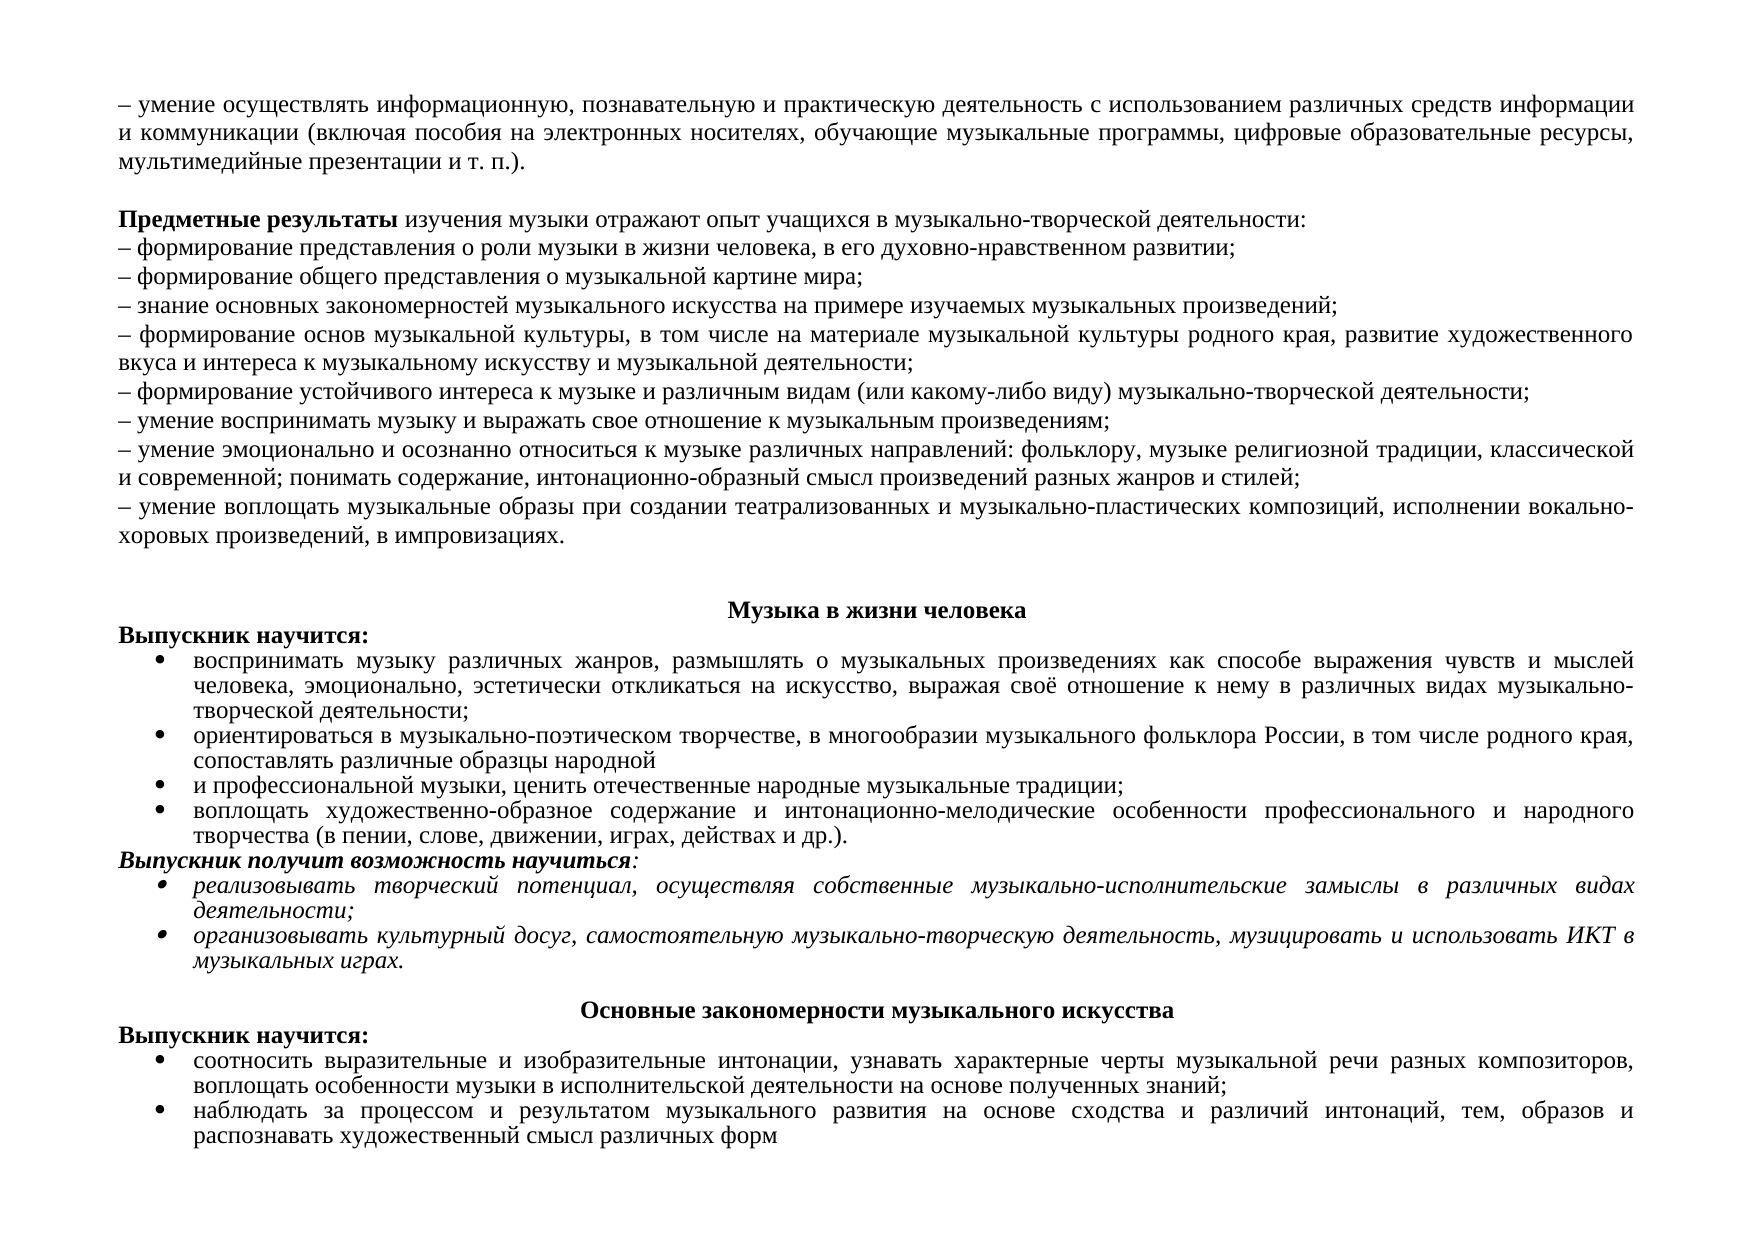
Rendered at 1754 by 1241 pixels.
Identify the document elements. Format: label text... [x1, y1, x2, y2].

text – формирование общего представления о музыкальной картине мира; [118, 261, 1636, 290]
text Выпускник научится: [118, 1024, 1636, 1049]
list реализовывать творческий потенциал, осуществляя собственные музыкально-исполнительские замыслы в различных видах деятельности; [156, 874, 1636, 924]
list воспринимать музыку различных жанров, размышлять о музыкальных произведениях как способе выражения чувств и мыслей человека, эмоционально, эстетически откликаться на искусство, выражая своё отношение к нему в различных видах музыкально-творческой деятельности; [156, 649, 1636, 724]
list и профессиональной музыки, ценить отечественные народные музыкальные традиции; [156, 774, 1636, 799]
text Музыка в жизни человека [118, 599, 1636, 624]
list соотносить выразительные и изобразительные интонации, узнавать характерные черты музыкальной речи разных композиторов, воплощать особенности музыки в исполнительской деятельности на основе полученных знаний; [156, 1049, 1636, 1099]
text – умение осуществлять информационную, познавательную и практическую деятельность с использованием различных средств информации и коммуникации (включая пособия на электронных носителях, обучающие музыкальные программы, цифровые образовательные ресурсы, мультимедийные презентации и т. п.). [118, 89, 1636, 175]
list организовывать культурный досуг, самостоятельную музыкально-творческую деятельность, музицировать и использовать ИКТ в музыкальных играх. [156, 924, 1636, 974]
text Выпускник получит возможность научиться: [118, 849, 1636, 874]
text – умение эмоционально и осознанно относиться к музыке различных направлений: фольклору, музыке религиозной традиции, классической и современной; понимать содержание, интонационно-образный смысл произведений разных жанров и стилей; [118, 434, 1636, 491]
list воплощать художественно-образное содержание и интонационно-мелодические особенности профессионального и народного творчества (в пении, слове, движении, играх, действах и др.). [156, 799, 1636, 849]
text Выпускник научится: [118, 624, 1636, 649]
text – формирование устойчивого интереса к музыке и различным видам (или какому-либо виду) музыкально-творческой деятельности; [118, 376, 1636, 405]
text – формирование представления о роли музыки в жизни человека, в его духовно-нравственном развитии; [118, 232, 1636, 261]
text Предметные результаты изучения музыки отражают опыт учащихся в музыкально-творческой деятельности: [118, 204, 1636, 232]
text Основные закономерности музыкального искусства [118, 999, 1636, 1024]
list наблюдать за процессом и результатом музыкального развития на основе сходства и различий интонаций, тем, образов и распознавать художественный смысл различных форм [156, 1099, 1636, 1149]
text – умение воплощать музыкальные образы при создании театрализованных и музыкально-пластических композиций, исполнении вокально-хоровых произведений, в импровизациях. [118, 491, 1636, 549]
text – формирование основ музыкальной культуры, в том числе на материале музыкальной культуры родного края, развитие художественного вкуса и интереса к музыкальному искусству и музыкальной деятельности; [118, 319, 1636, 376]
text – знание основных закономерностей музыкального искусства на примере изучаемых музыкальных произведений; [118, 290, 1636, 319]
list ориентироваться в музыкально-поэтическом творчестве, в многообразии музыкального фольклора России, в том числе родного края, сопоставлять различные образцы народной [156, 724, 1636, 774]
text – умение воспринимать музыку и выражать свое отношение к музыкальным произведениям; [118, 405, 1636, 434]
